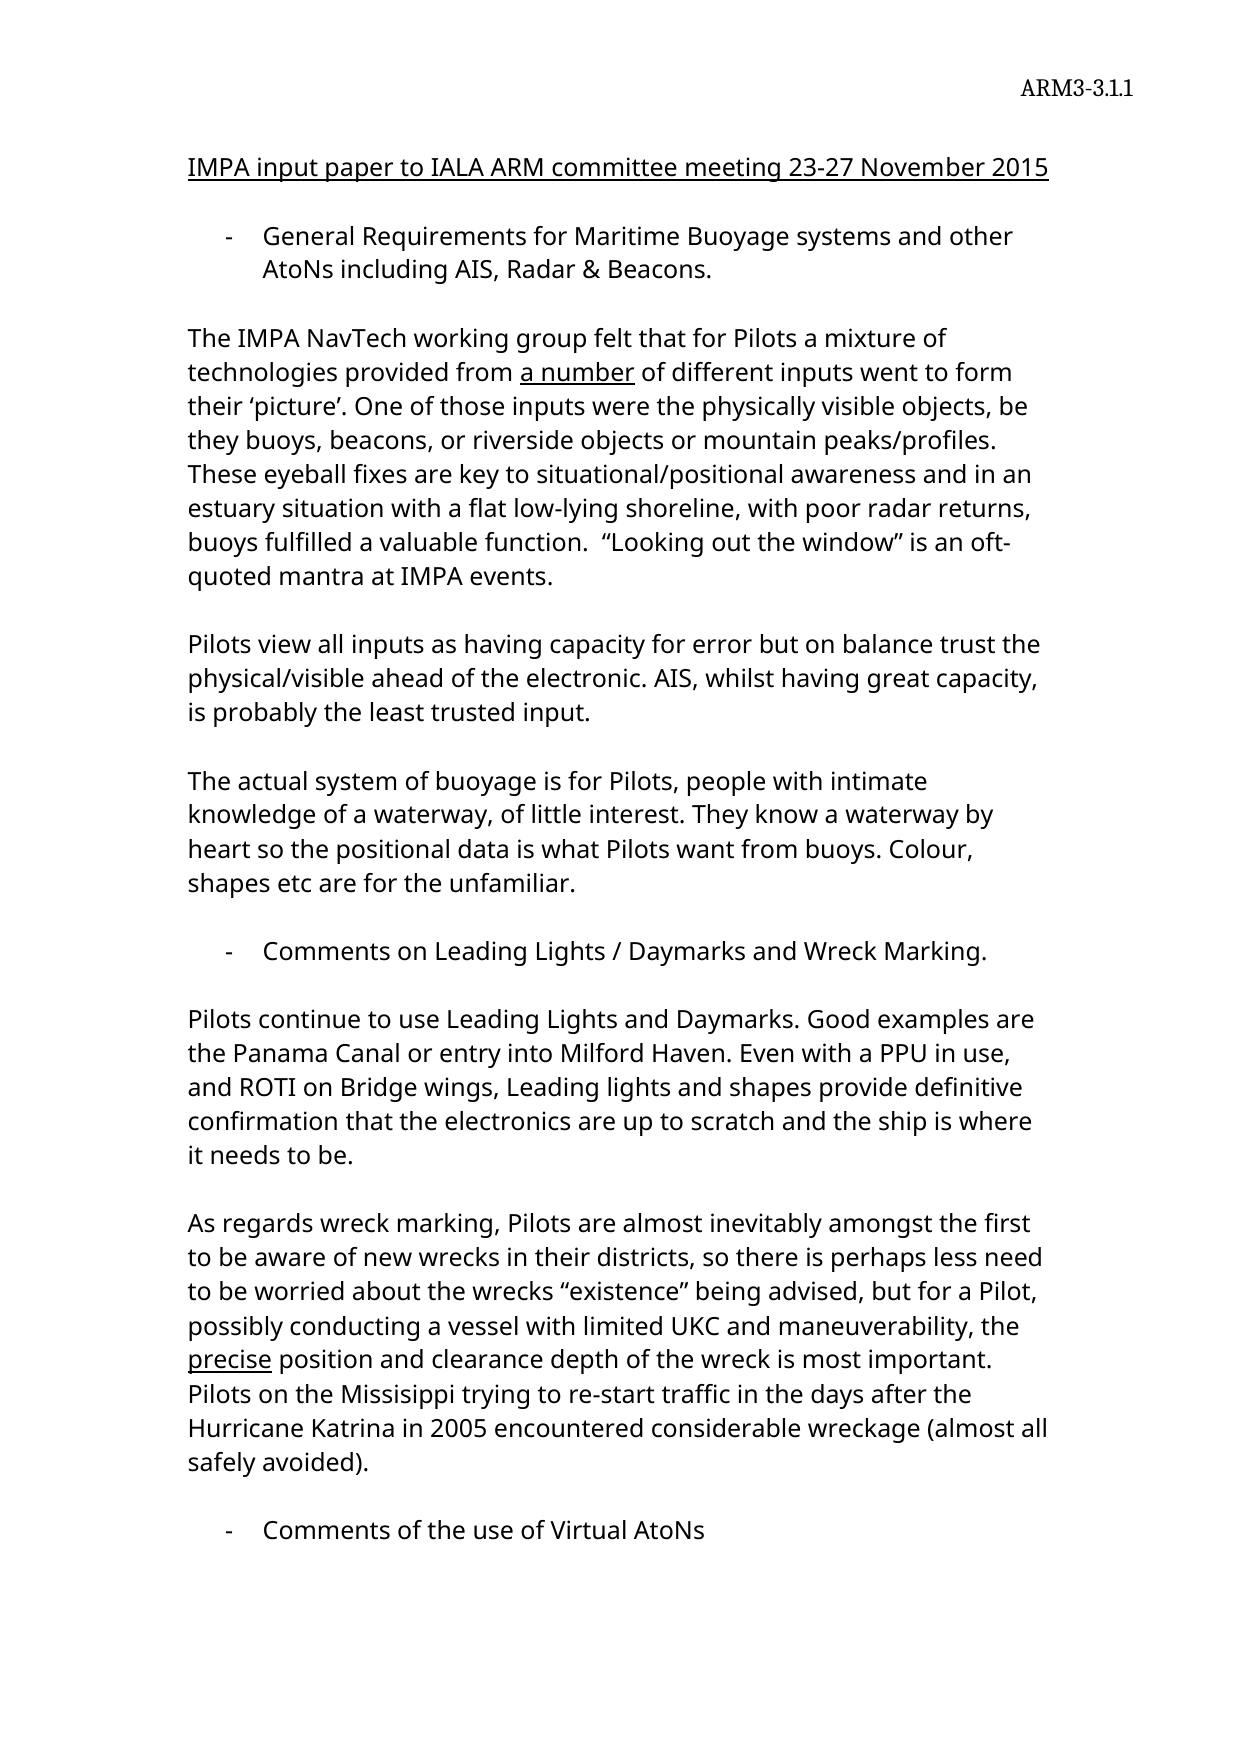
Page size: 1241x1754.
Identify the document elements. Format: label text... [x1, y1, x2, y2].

list Comments of the use of Virtual AtoNs [225, 1512, 1053, 1547]
text The IMPA NavTech working group felt that for Pilots a mixture of technologies provided from a number of different inputs went to form their ‘picture’. One of those inputs were the physically visible objects, be they buoys, beacons, or riverside objects or mountain peaks/profiles. These eyeball fixes are key to situational/positional awareness and in an estuary situation with a flat low-lying shoreline, with poor radar returns, buoys fulfilled a valuable function. “Looking out the window” is an oft-quoted mantra at IMPA events. [187, 320, 1053, 593]
text IMPA input paper to IALA ARM committee meeting 23-27 November 2015 [187, 150, 1053, 184]
text As regards wreck marking, Pilots are almost inevitably amongst the first to be aware of new wrecks in their districts, so there is perhaps less need to be worried about the wrecks “existence” being advised, but for a Pilot, possibly conducting a vessel with limited UKC and maneuverability, the precise position and clearance depth of the wreck is most important. Pilots on the Missisippi trying to re-start traffic in the days after the Hurricane Katrina in 2005 encountered considerable wreckage (almost all safely avoided). [187, 1206, 1053, 1478]
list General Requirements for Maritime Buoyage systems and other AtoNs including AIS, Radar & Beacons. [225, 218, 1053, 286]
list Comments on Leading Lights / Daymarks and Wreck Marking. [225, 933, 1053, 967]
text The actual system of buoyage is for Pilots, people with intimate knowledge of a waterway, of little interest. They know a waterway by heart so the positional data is what Pilots want from buoys. Colour, shapes etc are for the unfamiliar. [187, 763, 1053, 899]
text Pilots view all inputs as having capacity for error but on balance trust the physical/visible ahead of the electronic. AIS, whilst having great capacity, is probably the least trusted input. [187, 627, 1053, 729]
text Pilots continue to use Leading Lights and Daymarks. Good examples are the Panama Canal or entry into Milford Haven. Even with a PPU in use, and ROTI on Bridge wings, Leading lights and shapes provide definitive confirmation that the electronics are up to scratch and the ship is where it needs to be. [187, 1002, 1053, 1172]
